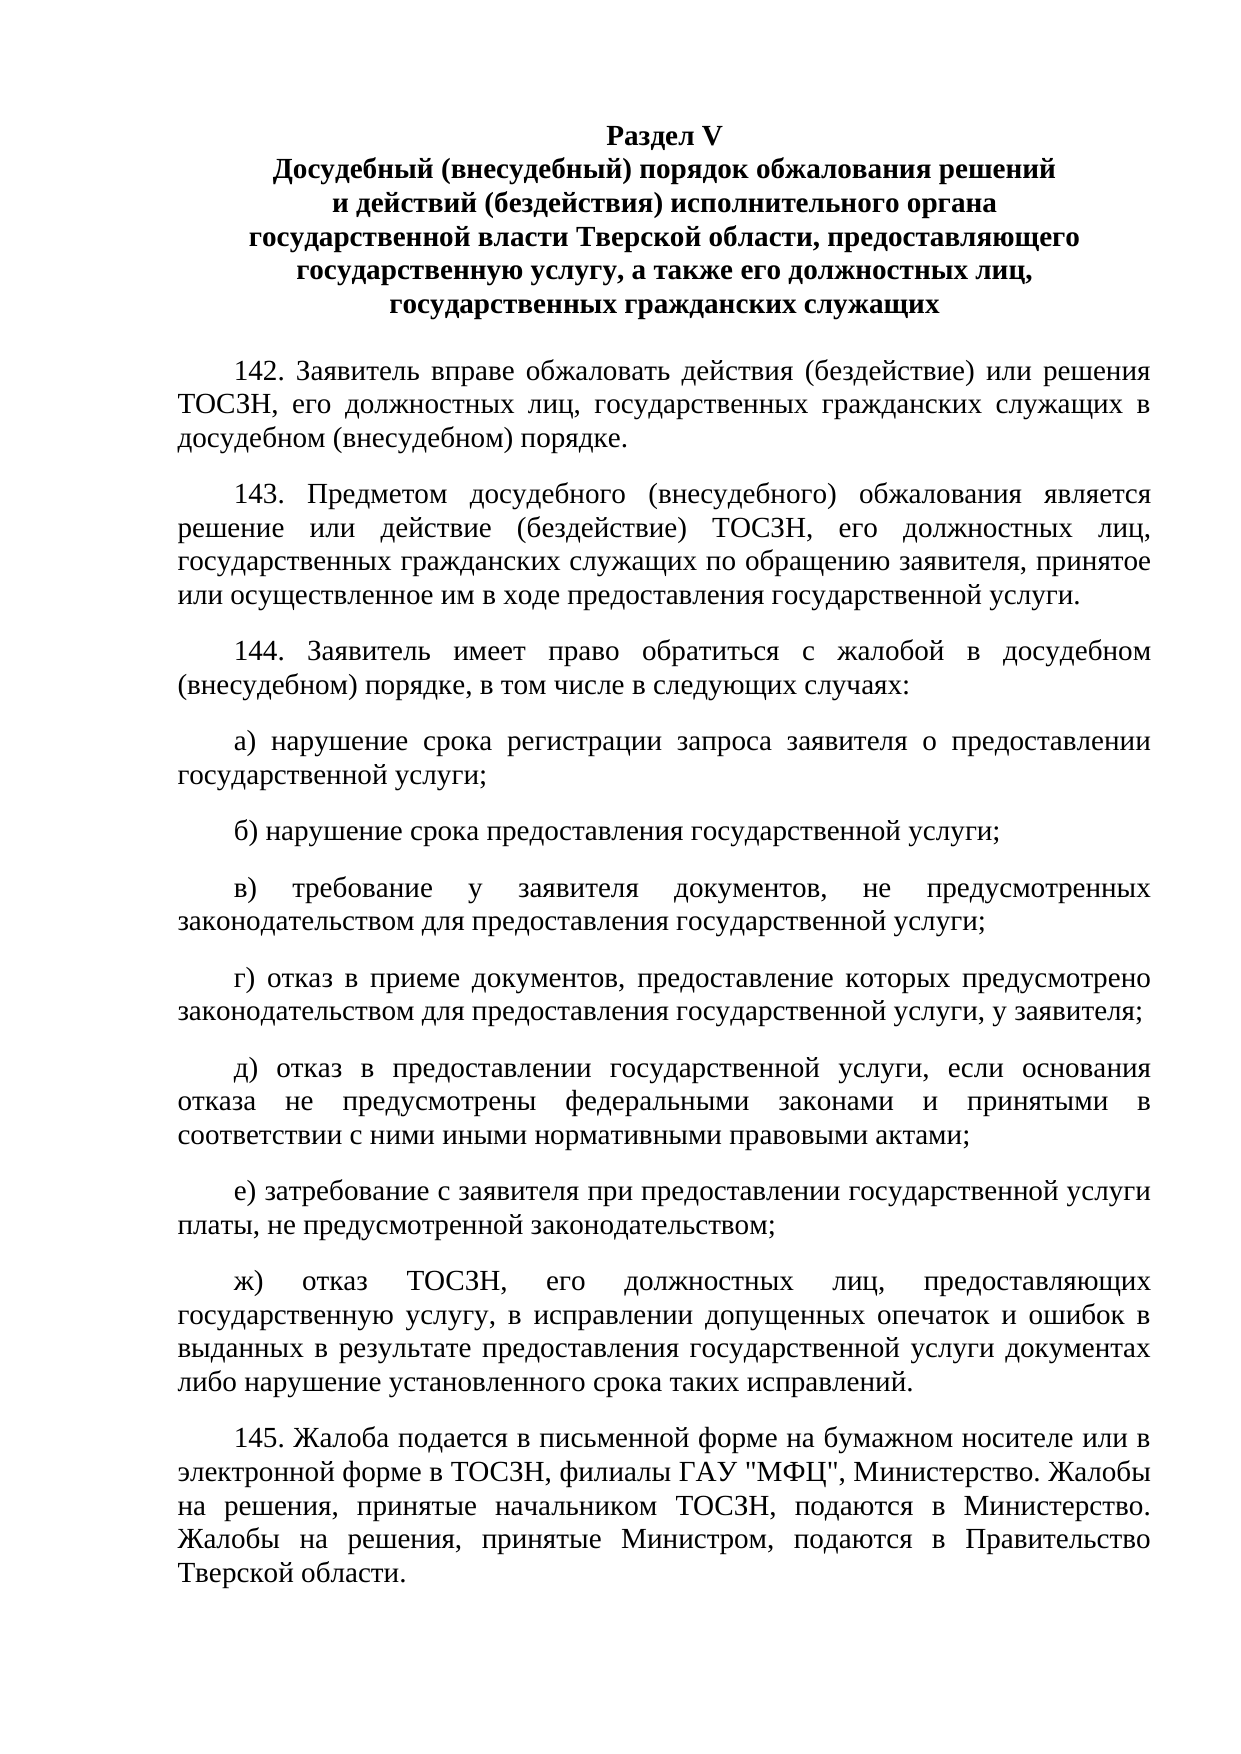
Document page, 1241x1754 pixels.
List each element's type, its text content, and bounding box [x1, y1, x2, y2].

text и действий (бездействия) исполнительного органа [177, 185, 1152, 219]
text государственных гражданских служащих [177, 286, 1152, 319]
text Досудебный (внесудебный) порядок обжалования решений [177, 152, 1152, 185]
text е) затребование с заявителя при предоставлении государственной услуги платы, не предусмотренной законодательством; [177, 1173, 1152, 1241]
text а) нарушение срока регистрации запроса заявителя о предоставлении государственной услуги; [177, 723, 1152, 791]
text 143. Предметом досудебного (внесудебного) обжалования является решение или действие (бездействие) ТОСЗН, его должностных лиц, государственных гражданских служащих по обращению заявителя, принятое или осуществленное им в ходе предоставления государственной услуги. [177, 476, 1152, 611]
text ж) отказ ТОСЗН, его должностных лиц, предоставляющих государственную услугу, в исправлении допущенных опечаток и ошибок в выданных в результате предоставления государственной услуги документах либо нарушение установленного срока таких исправлений. [177, 1263, 1152, 1398]
text г) отказ в приеме документов, предоставление которых предусмотрено законодательством для предоставления государственной услуги, у заявителя; [177, 960, 1152, 1027]
text 145. Жалоба подается в письменной форме на бумажном носителе или в электронной форме в ТОСЗН, филиалы ГАУ "МФЦ", Министерство. Жалобы на решения, принятые начальником ТОСЗН, подаются в Министерство. Жалобы на решения, принятые Министром, подаются в Правительство Тверской области. [177, 1421, 1152, 1588]
text государственной власти Тверской области, предоставляющего [177, 219, 1152, 252]
text государственную услугу, а также его должностных лиц, [177, 252, 1152, 286]
text в) требование у заявителя документов, не предусмотренных законодательством для предоставления государственной услуги; [177, 870, 1152, 937]
text 144. Заявитель имеет право обратиться с жалобой в досудебном (внесудебном) порядке, в том числе в следующих случаях: [177, 633, 1152, 701]
text Раздел V [177, 118, 1152, 152]
text д) отказ в предоставлении государственной услуги, если основания отказа не предусмотрены федеральными законами и принятыми в соответствии с ними иными нормативными правовыми актами; [177, 1050, 1152, 1151]
text б) нарушение срока предоставления государственной услуги; [177, 813, 1152, 847]
text 142. Заявитель вправе обжаловать действия (бездействие) или решения ТОСЗН, его должностных лиц, государственных гражданских служащих в досудебном (внесудебном) порядке. [177, 353, 1152, 453]
